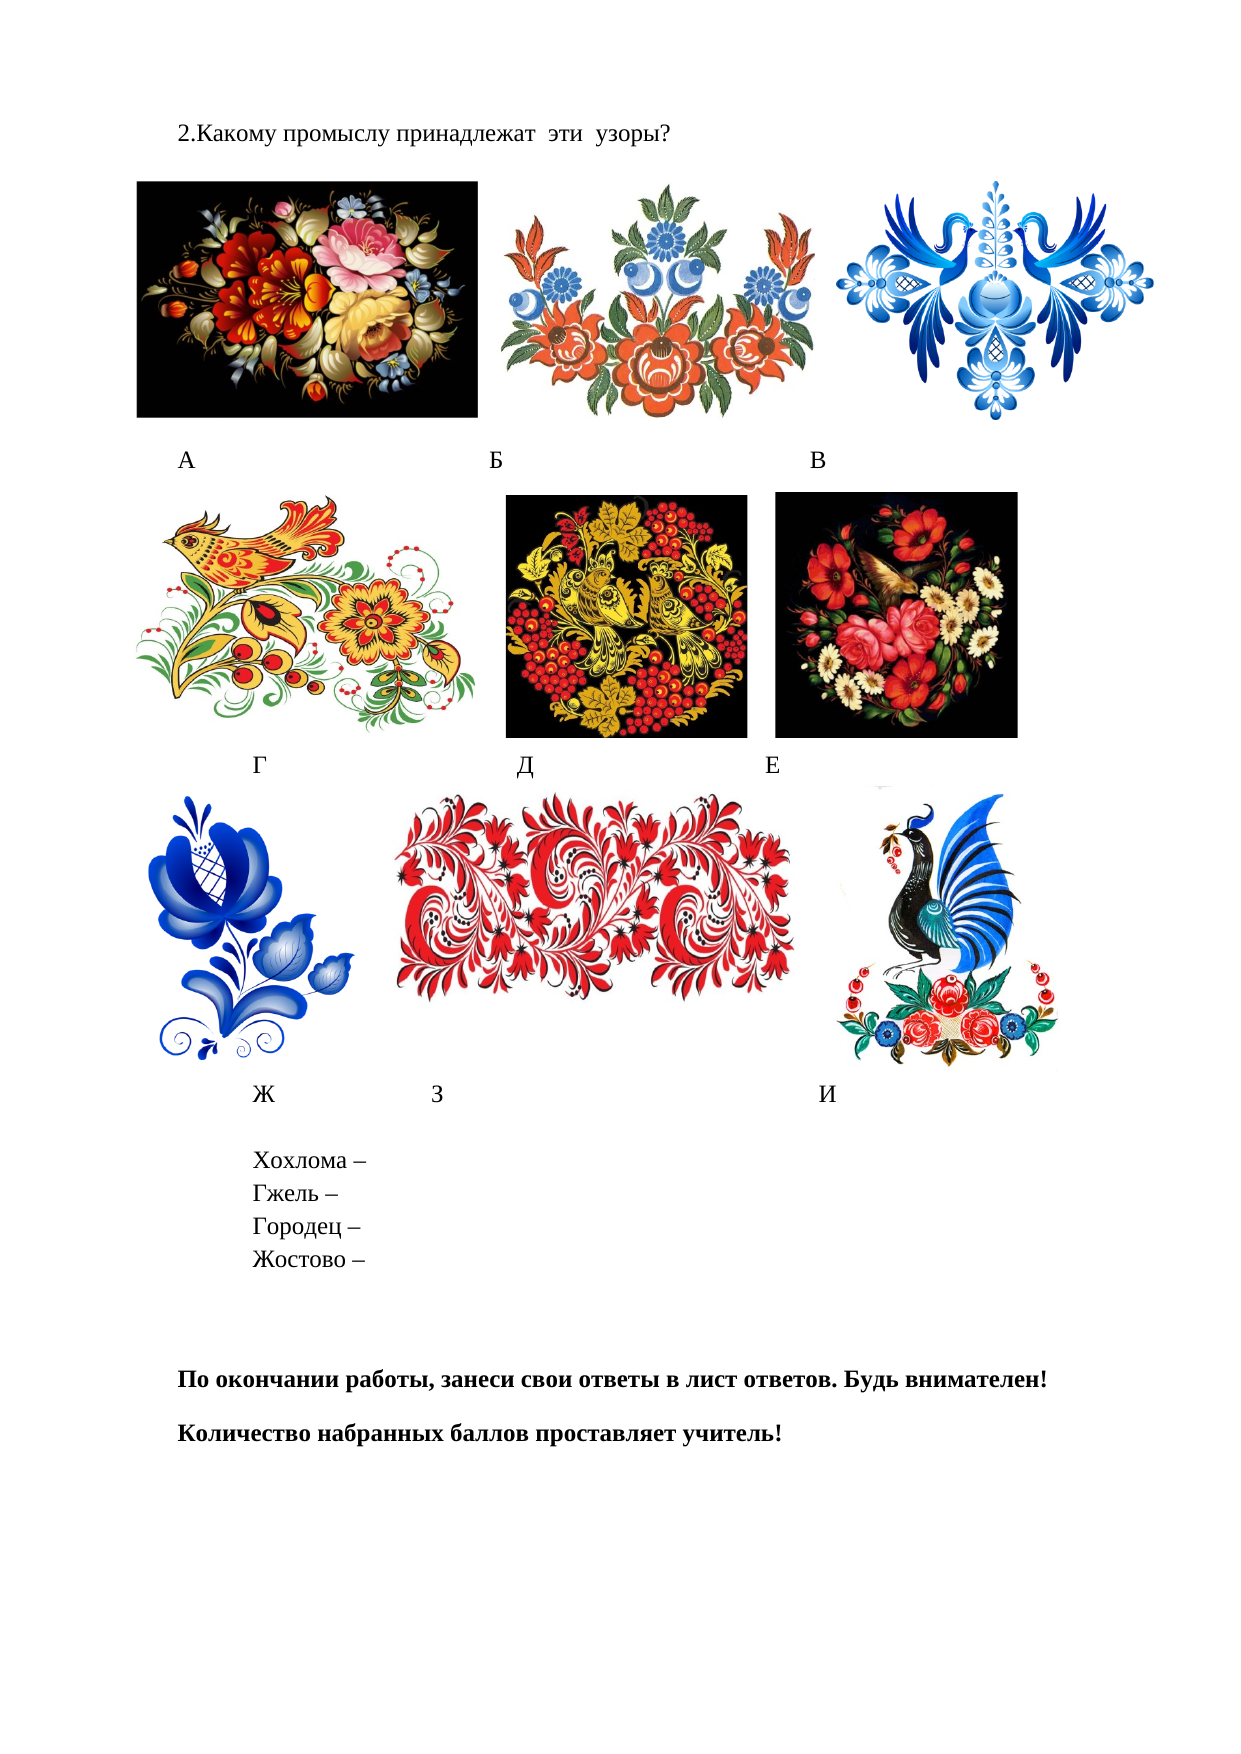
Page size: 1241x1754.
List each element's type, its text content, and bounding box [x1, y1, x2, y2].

text А Б В [177, 445, 1152, 473]
picture [836, 784, 1060, 1074]
picture [775, 492, 1018, 738]
picture [134, 495, 476, 733]
picture [497, 182, 816, 420]
picture [392, 786, 795, 1007]
picture [134, 786, 367, 1060]
text По окончании работы, занеси свои ответы в лист ответов. Будь внимателен! [177, 1364, 1152, 1393]
text Количество набранных баллов проставляет учитель! [177, 1418, 1152, 1447]
list Г Д Е [252, 750, 1152, 779]
text 2.Какому промыслу принадлежат эти узоры? [177, 118, 1152, 147]
picture [505, 495, 748, 738]
list Городец – [252, 1211, 1152, 1240]
list Гжель – [252, 1178, 1152, 1207]
picture [137, 182, 478, 417]
picture [836, 181, 1154, 420]
list Ж З И [252, 1079, 1152, 1108]
list Жостово – [252, 1244, 1152, 1273]
list Хохлома – [252, 1145, 1152, 1174]
